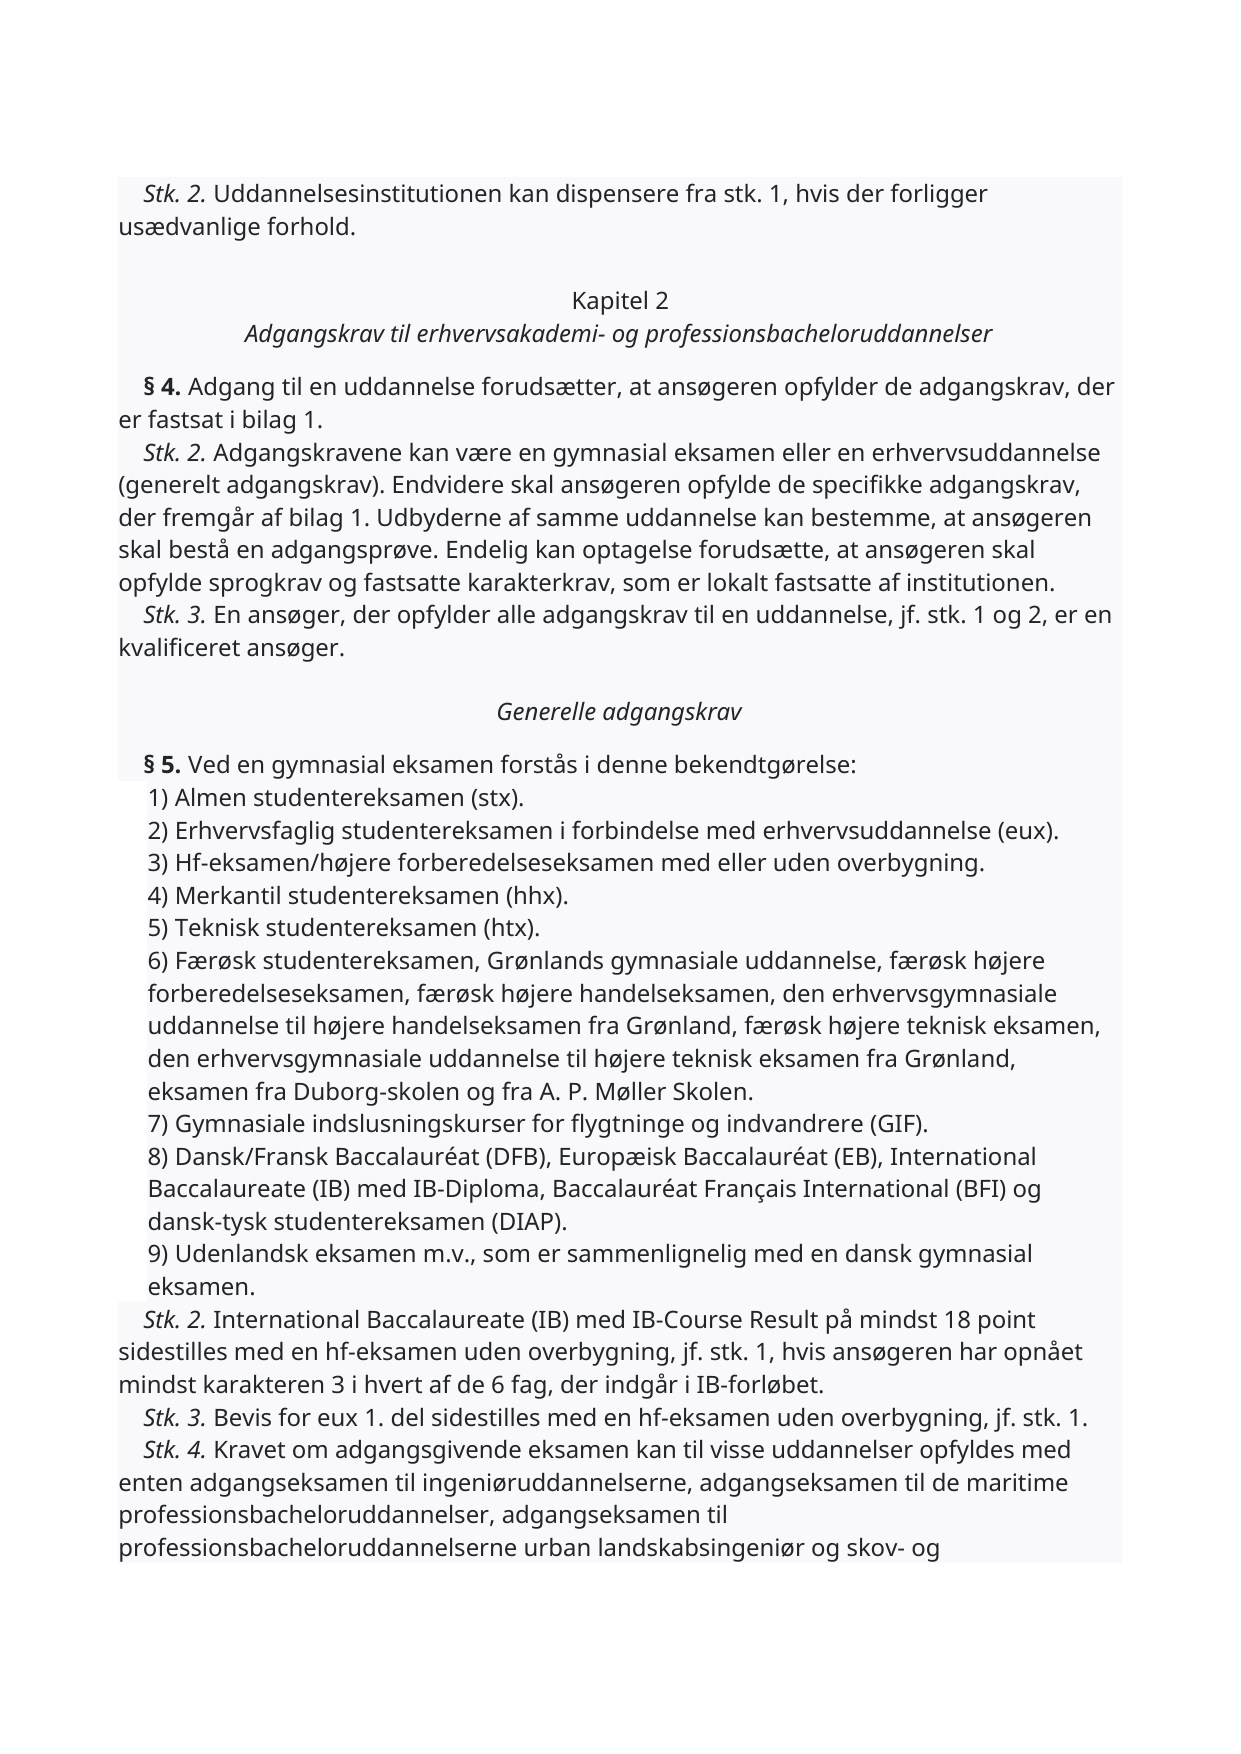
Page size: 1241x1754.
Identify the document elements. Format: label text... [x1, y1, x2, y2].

text Stk. 2. Adgangskravene kan være en gymnasial eksamen eller en erhvervsuddannelse (generelt adgangskrav). Endvidere skal ansøgeren opfylde de specifikke adgangskrav, der fremgår af bilag 1. Udbyderne af samme uddannelse kan bestemme, at ansøgeren skal bestå en adgangsprøve. Endelig kan optagelse forudsætte, at ansøgeren skal opfylde sprogkrav og fastsatte karakterkrav, som er lokalt fastsatte af institutionen. [118, 435, 1122, 598]
text § 5. Ved en gymnasial eksamen forstås i denne bekendtgørelse: [118, 748, 1122, 781]
text Kapitel 2 [118, 284, 1122, 317]
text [118, 1433, 1122, 1563]
list 3) Hf-eksamen/højere forberedelseseksamen med eller uden overbygning. [147, 846, 1122, 879]
text Stk. 2. International Baccalaureate (IB) med IB-Course Result på mindst 18 point sidestilles med en hf-eksamen uden overbygning, jf. stk. 1, hvis ansøgeren har opnået mindst karakteren 3 i hvert af de 6 fag, der indgår i IB-forløbet. [118, 1302, 1122, 1400]
text § 4. Adgang til en uddannelse forudsætter, at ansøgeren opfylder de adgangskrav, der er fastsat i bilag 1. [118, 370, 1122, 435]
list 8) Dansk/Fransk Baccalauréat (DFB), Europæisk Baccalauréat (EB), International Baccalaureate (IB) med IB-Diploma, Baccalauréat Français International (BFI) og dansk-tysk studentereksamen (DIAP). [147, 1139, 1122, 1237]
list 4) Merkantil studentereksamen (hhx). [147, 879, 1122, 911]
text Generelle adgangskrav [118, 695, 1122, 727]
text Stk. 2. Uddannelsesinstitutionen kan dispensere fra stk. 1, hvis der forligger usædvanlige forhold. [118, 177, 1122, 242]
list 2) Erhvervsfaglig studentereksamen i forbindelse med erhvervsuddannelse (eux). [147, 813, 1122, 846]
list 1) Almen studentereksamen (stx). [147, 781, 1122, 813]
list 7) Gymnasiale indslusningskurser for flygtninge og indvandrere (GIF). [147, 1107, 1122, 1139]
text Stk. 3. Bevis for eux 1. del sidestilles med en hf-eksamen uden overbygning, jf. stk. 1. [118, 1400, 1122, 1433]
list 6) Færøsk studentereksamen, Grønlands gymnasiale uddannelse, færøsk højere forberedelseseksamen, færøsk højere handelseksamen, den erhvervsgymnasiale uddannelse til højere handelseksamen fra Grønland, færøsk højere teknisk eksamen, den erhvervsgymnasiale uddannelse til højere teknisk eksamen fra Grønland, eksamen fra Duborg-skolen og fra A. P. Møller Skolen. [147, 944, 1122, 1107]
list 9) Udenlandsk eksamen m.v., som er sammenlignelig med en dansk gymnasial eksamen. [147, 1237, 1122, 1302]
list 5) Teknisk studentereksamen (htx). [147, 911, 1122, 944]
text Adgangskrav til erhvervsakademi- og professionsbacheloruddannelser [118, 317, 1122, 349]
text Stk. 3. En ansøger, der opfylder alle adgangskrav til en uddannelse, jf. stk. 1 og 2, er en kvalificeret ansøger. [118, 598, 1122, 663]
